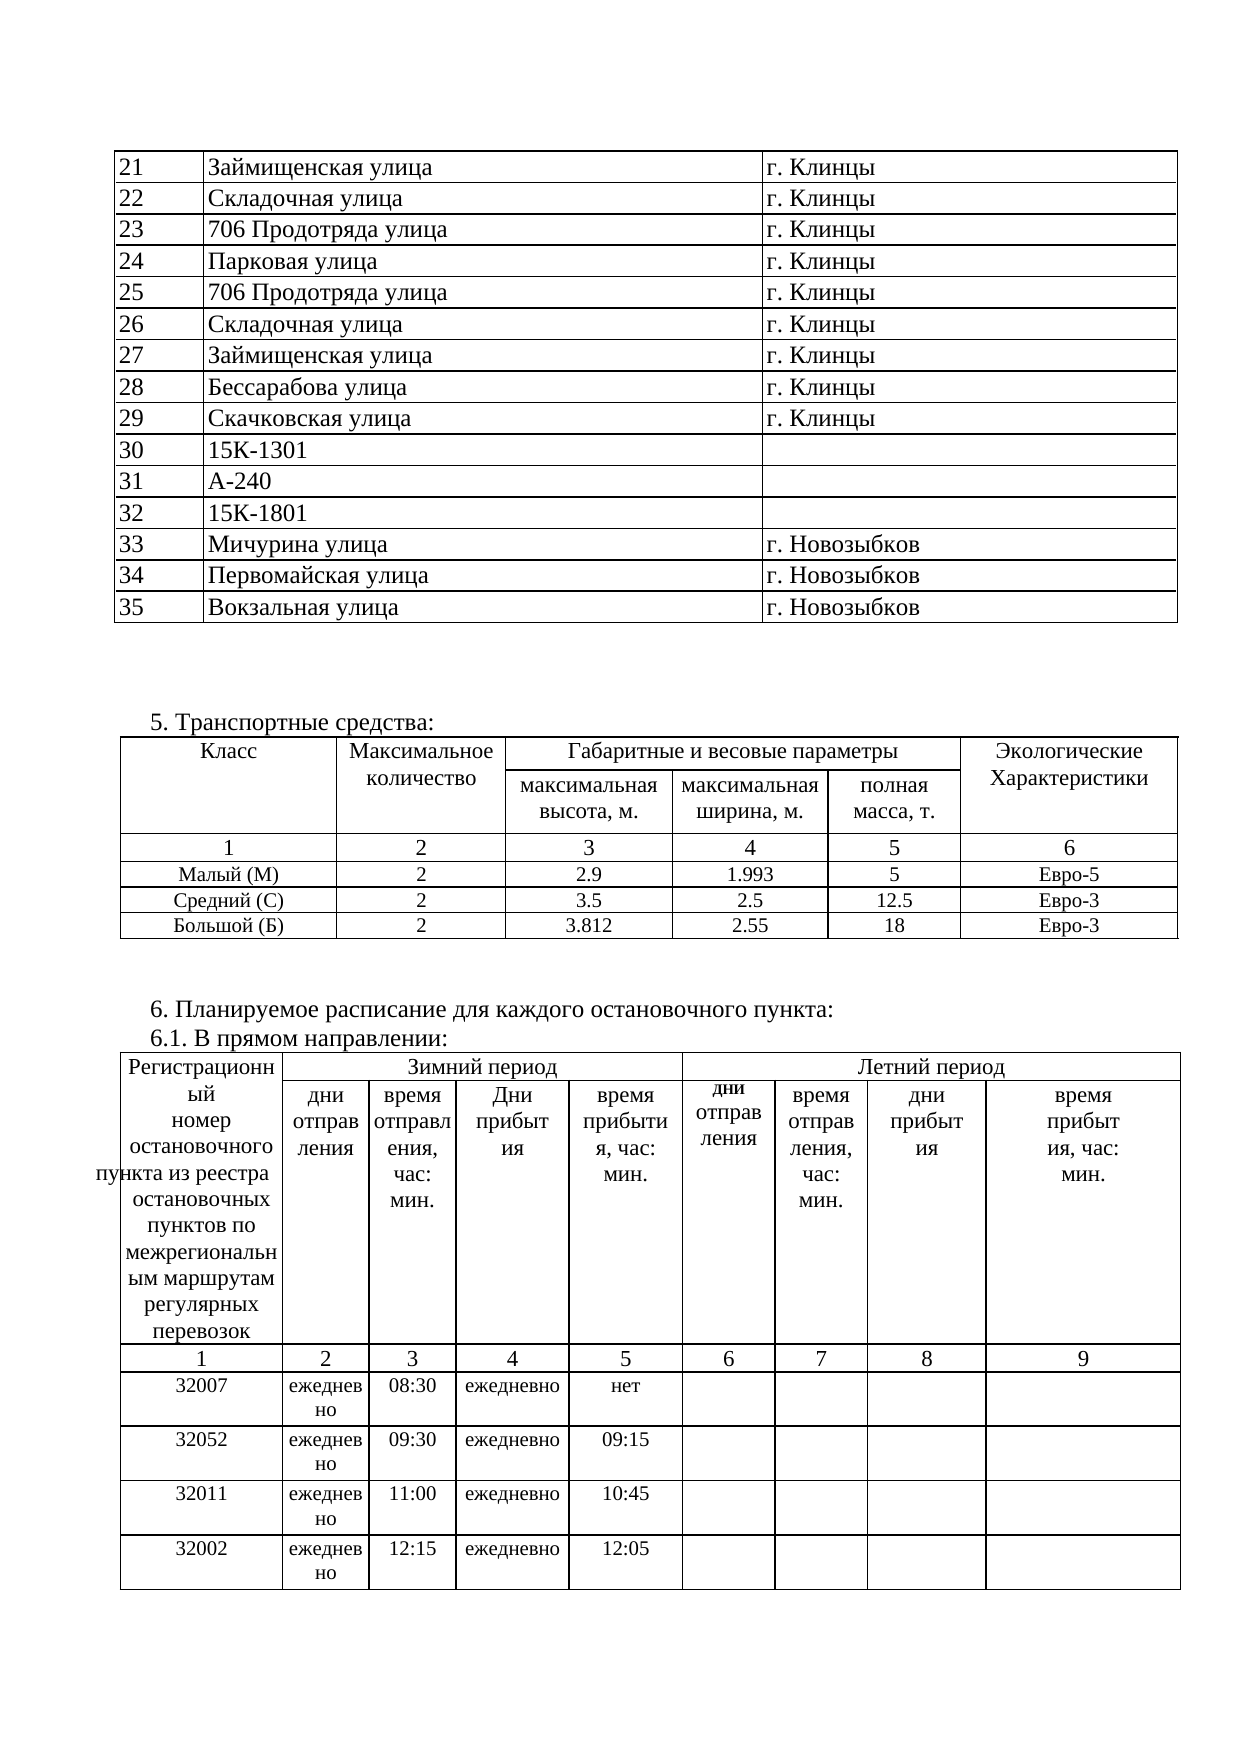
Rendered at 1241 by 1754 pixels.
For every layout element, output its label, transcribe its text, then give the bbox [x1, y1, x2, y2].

table_cell 2 [283, 1345, 368, 1371]
table_cell [868, 1536, 985, 1588]
table_cell 30 [115, 434, 203, 464]
table_cell 2.55 [673, 913, 827, 937]
table_cell г. Новозыбков [763, 528, 1177, 559]
table_cell [683, 1373, 774, 1425]
table_cell г. Клинцы [763, 402, 1177, 433]
table_cell 12.5 [829, 888, 960, 912]
table_cell 5 [570, 1345, 682, 1371]
table_cell г. Клинцы [763, 339, 1177, 370]
table_cell 6 [683, 1345, 774, 1371]
table_cell 9 [987, 1345, 1180, 1371]
table_cell максимальная высота, м. [506, 771, 672, 833]
table_cell 2 [337, 862, 505, 886]
table_cell г. Клинцы [763, 276, 1177, 307]
table_cell 8 [868, 1345, 985, 1371]
table_cell Складочная улица [204, 183, 762, 213]
table_cell г. Клинцы [763, 181, 1177, 213]
table_cell 12:05 [570, 1536, 682, 1588]
table_cell ежедневно [457, 1481, 568, 1534]
table_cell 3 [370, 1345, 455, 1371]
table_cell г. Новозыбков [763, 590, 1177, 622]
table_cell Парковая улица [204, 246, 762, 276]
table_cell [683, 1481, 774, 1534]
table_cell [987, 1481, 1180, 1534]
table_cell 22 [115, 183, 203, 213]
table_cell [763, 433, 1177, 464]
table_cell максимальная ширина, м. [673, 771, 827, 833]
table_cell [683, 1427, 774, 1480]
text 6. Планируемое расписание для каждого остановочного пункта: [150, 994, 1090, 1023]
table_cell Евро-5 [961, 862, 1177, 886]
table_cell [763, 496, 1177, 527]
table_cell 2 [337, 913, 505, 937]
table_cell 4 [673, 834, 827, 861]
table_cell 08:30 [370, 1373, 455, 1425]
table_cell 15К-1301 [204, 435, 762, 464]
table_cell 3.812 [506, 913, 672, 937]
table_cell 7 [776, 1345, 867, 1371]
table_cell Бессарабова улица [204, 372, 762, 402]
table_cell Займищенская улица [204, 340, 762, 370]
table_cell ежедневно [283, 1373, 368, 1425]
table_header Максимальное количество [337, 738, 505, 833]
table_cell 3 [506, 834, 672, 861]
table_cell дни прибыт ия [868, 1081, 985, 1343]
table_cell 12:15 [370, 1536, 455, 1588]
table_cell 6 [961, 834, 1177, 861]
table_header Экологические Характеристики [961, 738, 1177, 833]
table_cell [683, 1536, 774, 1588]
table_cell [868, 1373, 985, 1425]
table_cell 4 [457, 1345, 568, 1371]
table_cell 28 [115, 371, 203, 402]
table_cell время отправ ления, час: мин. [776, 1081, 867, 1343]
table_cell [776, 1481, 867, 1534]
table_cell г. Клинцы [763, 213, 1177, 244]
table_cell 3.5 [506, 888, 672, 912]
table_cell Евро-3 [961, 913, 1177, 937]
table_cell время отправл ения, час: мин. [370, 1081, 455, 1343]
table_cell ежедневно [283, 1536, 368, 1588]
table_cell время прибыт ия, час: мин. [987, 1081, 1180, 1343]
table_cell [776, 1427, 867, 1480]
table_cell Первомайская улица [204, 561, 762, 590]
table_cell 11:00 [370, 1481, 455, 1534]
table_cell 1 [121, 834, 336, 861]
table_cell Складочная улица [204, 309, 762, 339]
table_cell [868, 1481, 985, 1534]
table_cell 706 Продотряда улица [204, 277, 762, 307]
table_cell 10:45 [570, 1481, 682, 1534]
table_header Габаритные и весовые параметры [506, 738, 960, 769]
table_cell 09:15 [570, 1427, 682, 1480]
text 6.1. В прямом направлении: [150, 1023, 1090, 1052]
table_cell 32007 [121, 1373, 282, 1425]
table_cell 1.993 [673, 862, 827, 886]
table_cell [987, 1427, 1180, 1480]
table_cell 35 [115, 591, 203, 622]
table_header Зимний период [283, 1053, 682, 1079]
table_cell 2 [337, 834, 505, 861]
table_cell 34 [115, 560, 203, 590]
table_cell 24 [115, 245, 203, 276]
table_cell 21 [115, 152, 203, 181]
table_cell 26 [115, 308, 203, 339]
table_cell [987, 1536, 1180, 1588]
table_cell Малый (М) [121, 862, 336, 886]
table_cell 32002 [121, 1536, 282, 1588]
table_cell полная масса, т. [829, 771, 960, 833]
table_cell 23 [115, 214, 203, 244]
table_cell 32052 [121, 1427, 282, 1480]
text 5. Транспортные средства: [150, 707, 1090, 736]
table_cell [776, 1373, 867, 1425]
table_cell 1 [121, 1345, 282, 1371]
table_cell 32 [115, 497, 203, 527]
table_cell г. Клинцы [763, 152, 1177, 181]
table_cell 706 Продотряда улица [204, 215, 762, 244]
table_cell нет [570, 1373, 682, 1425]
table_cell 15К-1801 [204, 498, 762, 527]
table_cell А-240 [204, 466, 762, 496]
table_cell 5 [829, 834, 960, 861]
table_cell Большой (Б) [121, 913, 336, 937]
table_cell 31 [115, 466, 203, 496]
table_cell 25 [115, 277, 203, 307]
table_cell Евро-3 [961, 888, 1177, 912]
table_cell Дни прибыт ия [457, 1081, 568, 1343]
table_cell дни отправ ления [283, 1081, 368, 1343]
table_cell [776, 1536, 867, 1588]
table_cell [763, 465, 1177, 496]
table_cell 18 [829, 913, 960, 937]
table_cell г. Новозыбков [763, 559, 1177, 590]
table_cell 2.5 [673, 888, 827, 912]
table_cell ежедневно [457, 1427, 568, 1480]
table_cell г. Клинцы [763, 244, 1177, 276]
table_cell 5 [829, 862, 960, 886]
table_cell 2.9 [506, 862, 672, 886]
table_cell ежедневно [457, 1373, 568, 1425]
table_cell Мичурина улица [204, 529, 762, 559]
table_cell [868, 1427, 985, 1480]
table_cell ежедневно [283, 1427, 368, 1480]
table_cell Займищенская улица [204, 152, 762, 181]
table_header Летний период [683, 1053, 1180, 1079]
table_cell г. Клинцы [763, 307, 1177, 339]
table_cell Средний (С) [121, 888, 336, 912]
table_cell 09:30 [370, 1427, 455, 1480]
table_cell 27 [115, 340, 203, 370]
table_header Класс [121, 738, 336, 833]
table_cell Скачковская улица [204, 403, 762, 433]
table_cell 32011 [121, 1481, 282, 1534]
table_cell [987, 1373, 1180, 1425]
table_cell время прибыти я, час: мин. [570, 1081, 682, 1343]
table_cell 2 [337, 888, 505, 912]
table_cell Вокзальная улица [204, 592, 762, 622]
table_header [121, 1053, 282, 1343]
table_cell ежедневно [283, 1481, 368, 1534]
table_cell ежедневно [457, 1536, 568, 1588]
table_cell 29 [115, 403, 203, 433]
table_cell 33 [115, 529, 203, 559]
table_cell ДНИ отправ ления [683, 1081, 774, 1343]
table_cell г. Клинцы [763, 370, 1177, 402]
